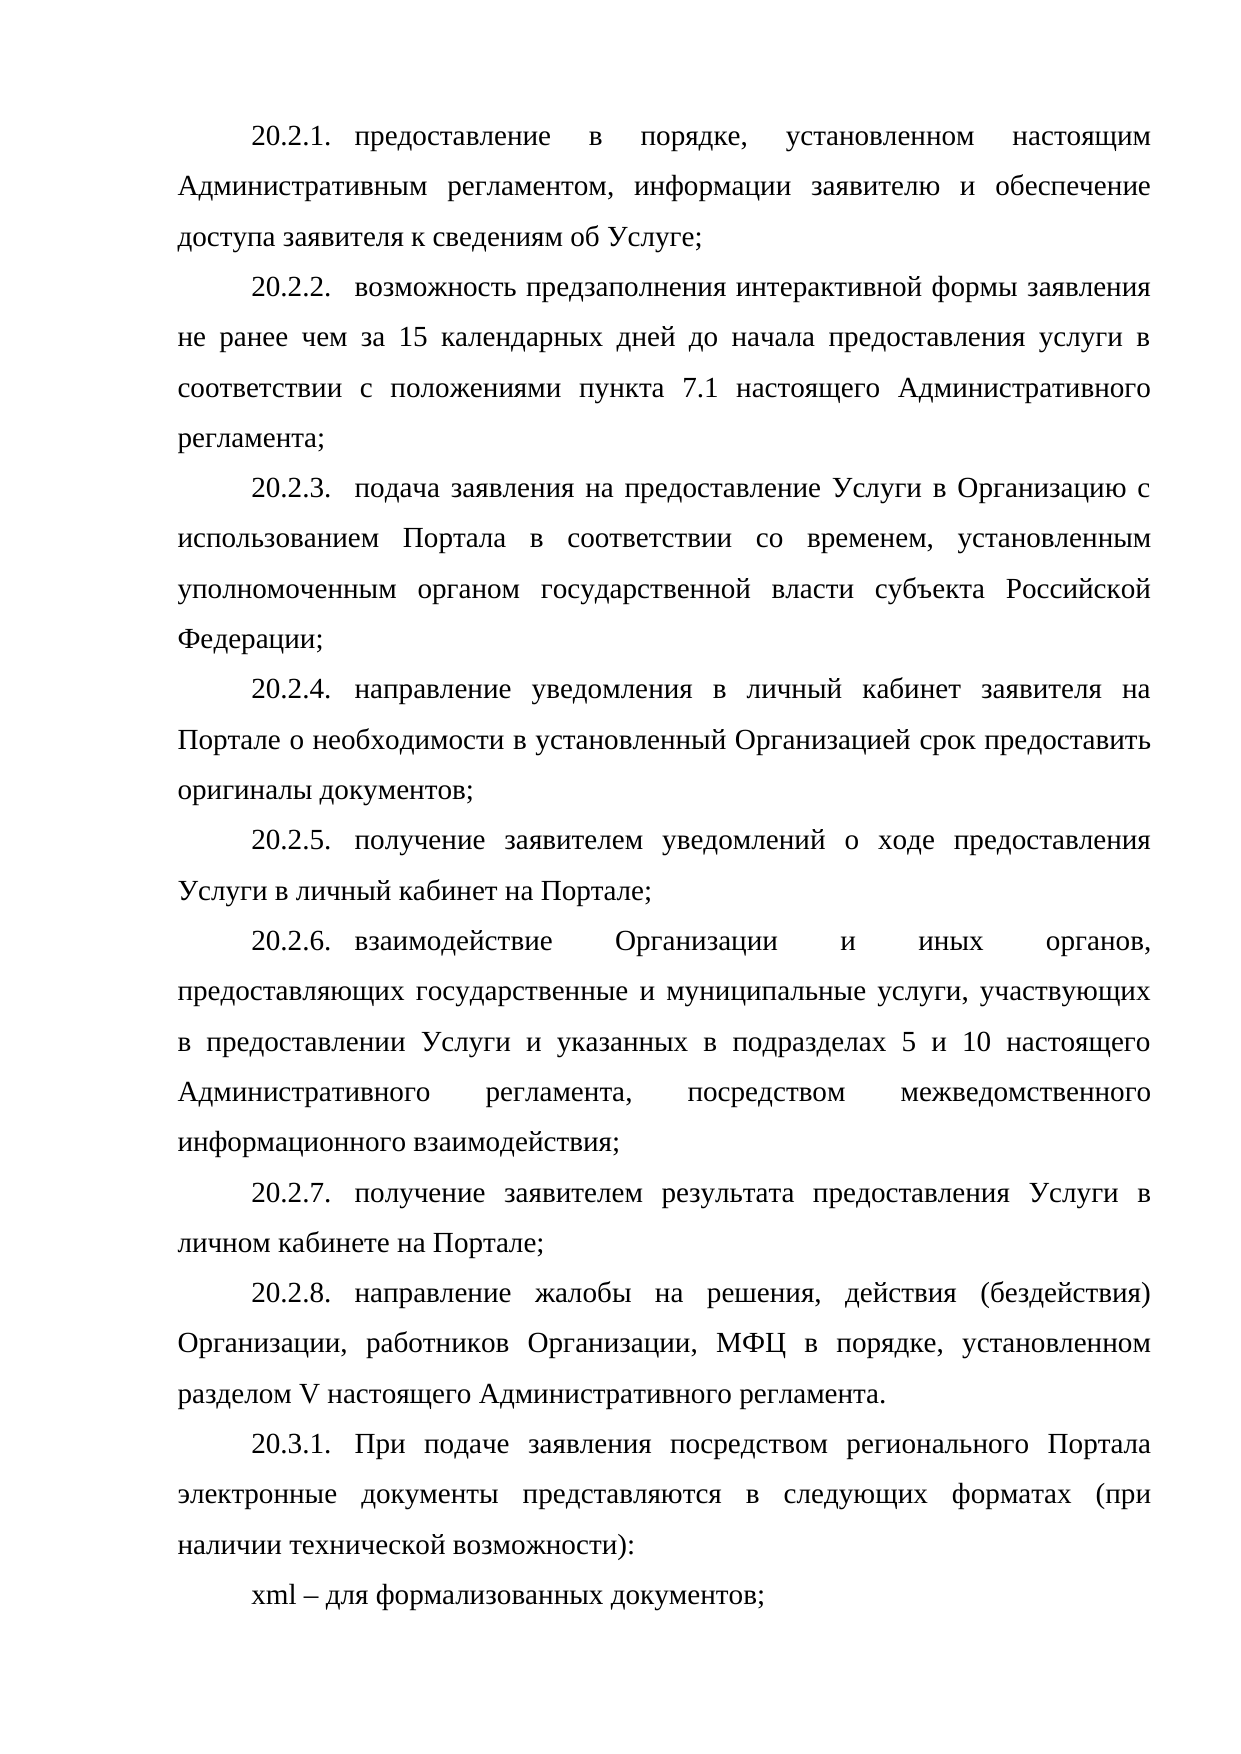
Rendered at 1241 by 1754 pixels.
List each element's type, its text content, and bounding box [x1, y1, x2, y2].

text 20.2.7. получение заявителем результата предоставления Услуги в личном кабинете на Портале; [177, 1175, 1152, 1258]
text 20.2.2. возможность предзаполнения интерактивной формы заявления не ранее чем за 15 календарных дней до начала предоставления услуги в соответствии с положениями пункта 7.1 настоящего Административного регламента; [177, 269, 1152, 453]
text 20.2.6. взаимодействие Организации и иных органов, предоставляющих государственные и муниципальные услуги, участвующих в предоставлении Услуги и указанных в подразделах 5 и 10 настоящего Административного регламента, посредством межведомственного информационного взаимодействия; [177, 923, 1152, 1158]
text 20.2.5. получение заявителем уведомлений о ходе предоставления Услуги в личный кабинет на Портале; [177, 822, 1152, 906]
text 20.2.3. подача заявления на предоставление Услуги в Организацию с использованием Портала в соответствии со временем, установленным уполномоченным органом государственной власти субъекта Российской Федерации; [177, 470, 1152, 655]
text 20.2.4. направление уведомления в личный кабинет заявителя на Портале о необходимости в установленный Организацией срок предоставить оригиналы документов; [177, 672, 1152, 806]
text 20.3.1. При подаче заявления посредством регионального Портала электронные документы представляются в следующих форматах (при наличии технической возможности): [177, 1426, 1152, 1560]
text 20.2.8. направление жалобы на решения, действия (бездействия) Организации, работников Организации, МФЦ в порядке, установленном разделом V настоящего Административного регламента. [177, 1275, 1152, 1409]
text 20.2.1. предоставление в порядке, установленном настоящим Административным регламентом, информации заявителю и обеспечение доступа заявителя к сведениям об Услуге; [177, 118, 1152, 252]
text xml – для формализованных документов; [177, 1577, 1152, 1611]
